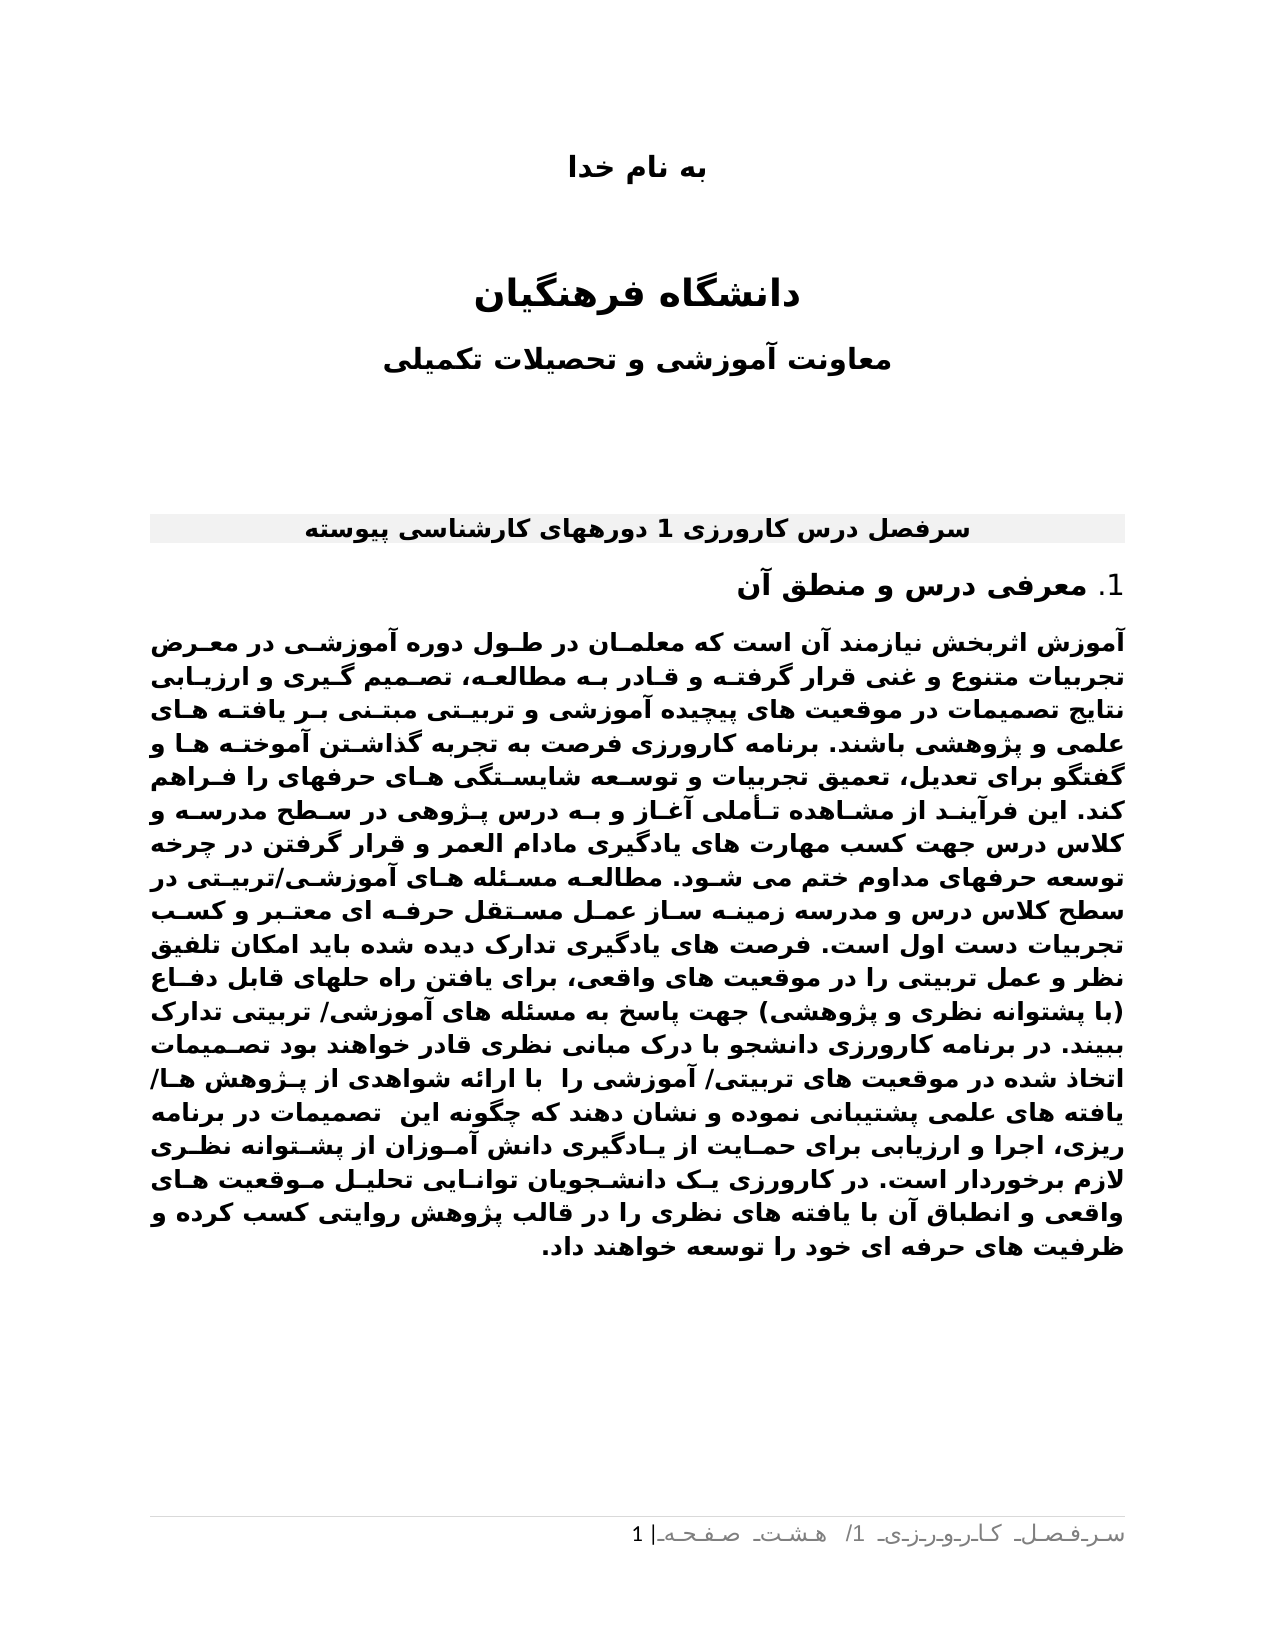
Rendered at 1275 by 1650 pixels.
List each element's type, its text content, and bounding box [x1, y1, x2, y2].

text 1. معرفی درس و منطق آن [150, 568, 1125, 602]
text سرفصل درس کارورزی 1 دورههای کارشناسی پیوسته [150, 514, 1125, 543]
text آموزش اثربخش نیازمند آن است که معلمان در طول دوره آموزشی در معرض تجربیات متنوع و غنی قرار گرفته و قادر به مطالعه، تصمیم گیری و ارزیابی نتایج تصمیمات در موقعیت های پیچیده آموزشی و تربیتی مبتنی بر یافته های علمی و پژوهشی باشند. برنامه کارورزی فرصت به تجربه گذاشتن آموخته ها و گفتگو برای تعدیل، تعمیق تجربیات و توسعه شایستگی های حرفه‏ای را فراهم کند. این فرآیند از مشاهده تأملی آغاز و به درس پژوهی در سطح مدرسه و کلاس درس جهت کسب مهارت های یادگیری مادام العمر و قرار گرفتن در چرخه توسعه حرفه‏ای مداوم ختم می شود. مطالعه مسئله های آموزشی/تربیتی در سطح کلاس درس و مدرسه زمینه ساز عمل مستقل حرفه ای معتبر و کسب تجربیات دست اول است. فرصت های یادگیری تدارک دیده شده باید امکان تلفیق نظر و عمل تربیتی را در موقعیت های واقعی، برای یافتن راه حلهای قابل دفاع (با پشتوانه نظری و پژوهشی) جهت پاسخ به مسئله های آموزشی/ تربیتی تدارک ببیند. در برنامه کارورزی دانشجو با درک مبانی نظری قادر خواهند بود تصمیمات اتخاذ شده در موقعیت های تربیتی/ آموزشی را با ارائه شواهدی از پژوهش ها/ یافته های علمی پشتیبانی نموده و نشان دهند که چگونه این تصمیمات در برنامه ریزی، اجرا و ارزیابی برای حمایت از یادگیری دانش آموزان از پشتوانه نظری لازم برخوردار است. در کارورزی یک دانشجویان توانایی تحلیل موقعیت های واقعی و انطباق آن با یافته های نظری را در قالب پژوهش روایتی کسب کرده و ظرفیت های حرفه ای خود را توسعه خواهند داد. [150, 628, 1125, 1261]
text به نام خدا [150, 150, 1125, 184]
text معاونت آموزشی و تحصیلات تکمیلی [150, 342, 1125, 376]
text دانشگاه فرهنگیان [150, 272, 1125, 315]
